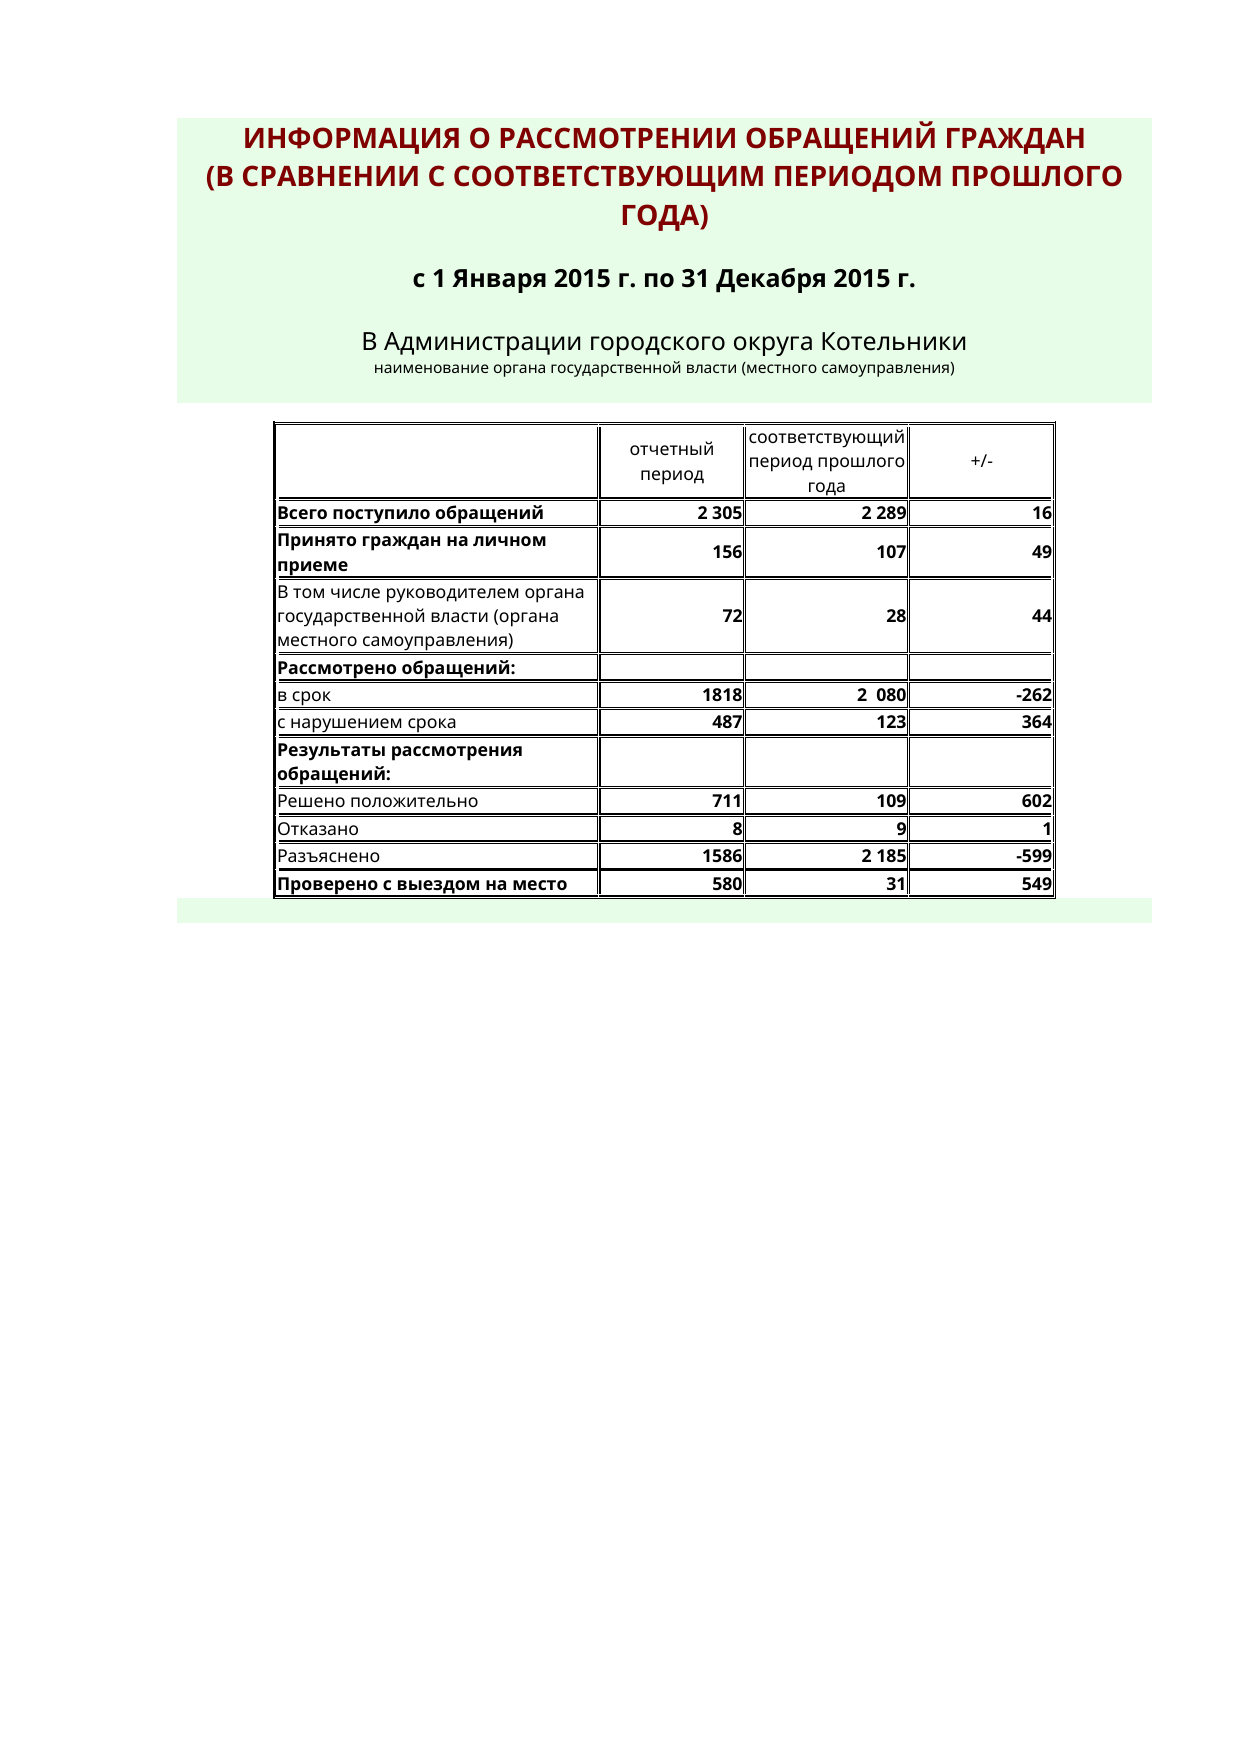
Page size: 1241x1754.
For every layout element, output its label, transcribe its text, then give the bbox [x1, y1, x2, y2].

table_cell -262 [910, 679, 1053, 707]
table_cell [601, 738, 743, 786]
table_cell -599 [910, 840, 1053, 868]
table_cell 1586 [601, 844, 743, 868]
table_header соответствующий период прошлого года [745, 425, 909, 497]
table_cell 1818 [601, 683, 743, 707]
table_cell Отказано [276, 813, 597, 840]
table_cell 364 [909, 707, 1054, 734]
table_cell 107 [746, 528, 907, 576]
table_cell 602 [909, 786, 1054, 813]
table_cell 711 [601, 789, 743, 813]
table_cell 9 [746, 817, 907, 840]
table_header +/- [909, 425, 1053, 497]
text В Администрации городского округа Котельники наименование органа государственной власти (местного самоуправления) [177, 323, 1152, 378]
table_cell 2 080 [746, 683, 907, 707]
table_cell 28 [746, 580, 907, 652]
table_cell Разъяснено [276, 840, 597, 868]
table_cell [601, 655, 743, 679]
table_cell Всего поступило обращений [276, 497, 597, 524]
table_cell 44 [910, 576, 1053, 652]
text ИНФОРМАЦИЯ О РАССМОТРЕНИИ ОБРАЩЕНИЙ ГРАЖДАН (В СРАВНЕНИИ С СООТВЕТСТВУЮЩИМ ПЕРИОДОМ ПРОШЛОГО ГОДА) [177, 118, 1152, 261]
table_cell 8 [601, 817, 743, 840]
table_cell Результаты рассмотрения обращений: [276, 734, 597, 786]
table_header отчетный период [599, 425, 744, 497]
table_cell Проверено с выездом на место [275, 868, 599, 895]
table_cell Решено положительно [275, 786, 599, 813]
table_cell 31 [745, 871, 909, 895]
table_cell 109 [746, 789, 907, 813]
table_cell [746, 655, 907, 679]
table_cell 2 289 [746, 501, 907, 524]
table_cell 549 [909, 868, 1054, 895]
table_header [276, 423, 599, 497]
table_cell Принято граждан на личном приеме [276, 525, 597, 576]
table_cell в срок [276, 679, 597, 707]
table_cell с нарушением срока [275, 707, 599, 734]
table_cell 2 305 [601, 501, 743, 524]
text с 1 Января 2015 г. по 31 Декабря 2015 г. [177, 261, 1152, 323]
table_cell 49 [910, 525, 1053, 576]
table_cell 1 [910, 813, 1053, 840]
table_cell В том числе руководителем органа государственной власти (органа местного самоуправления) [276, 576, 597, 652]
table_cell 580 [599, 871, 744, 895]
table_cell [746, 738, 907, 786]
table_cell [910, 734, 1053, 786]
table_cell 2 185 [746, 844, 907, 868]
table_cell 16 [910, 497, 1053, 524]
table_cell Рассмотрено обращений: [275, 652, 599, 679]
table_cell 72 [601, 580, 743, 652]
table_cell 487 [601, 710, 743, 734]
table_cell [909, 652, 1054, 679]
table_cell 156 [601, 528, 743, 576]
table_cell 123 [746, 710, 907, 734]
